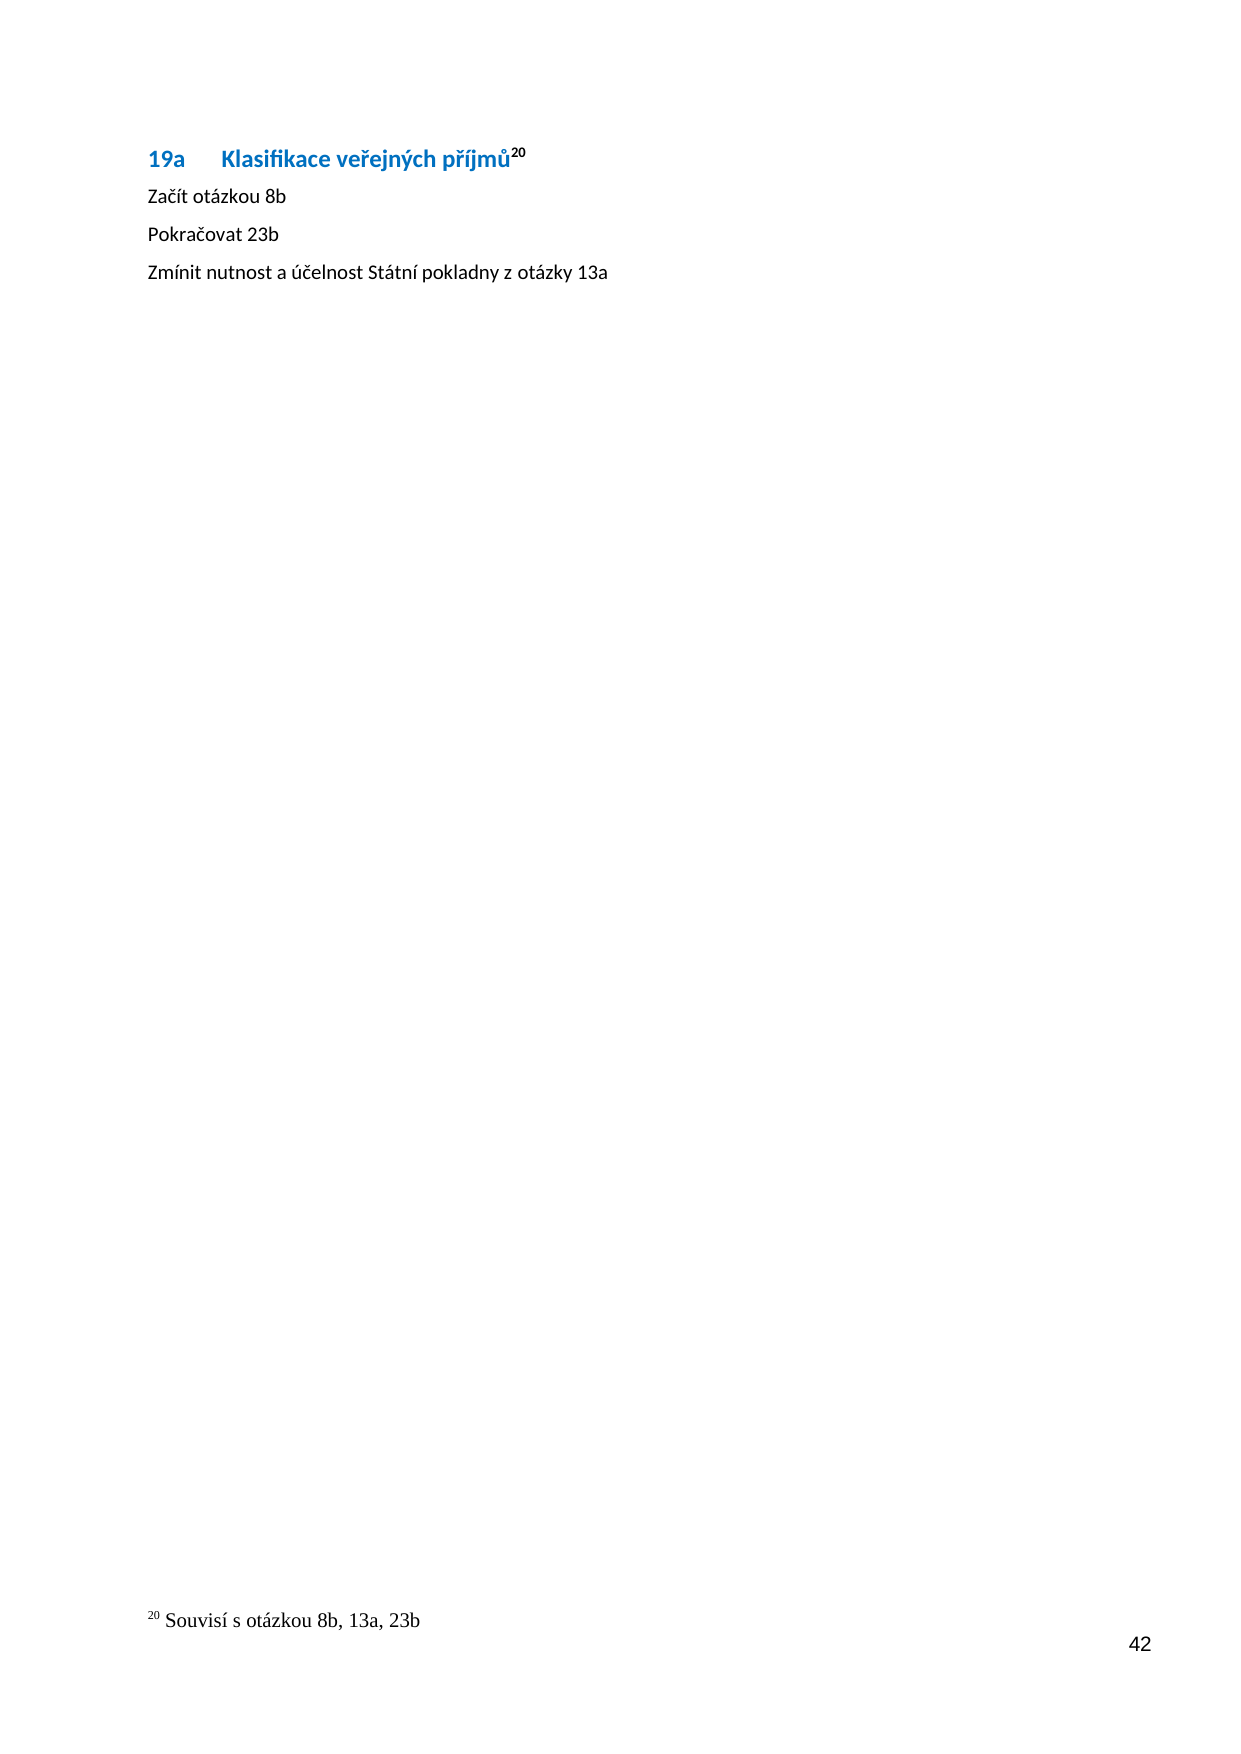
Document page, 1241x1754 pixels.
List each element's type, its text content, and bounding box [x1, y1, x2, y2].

text Začít otázkou 8b [148, 184, 1152, 209]
text Zmínit nutnost a účelnost Státní pokladny z otázky 13a [148, 259, 1152, 285]
text Pokračovat 23b [148, 222, 1152, 247]
subtitle 19a Klasifikace veřejných příjmů [148, 143, 1152, 174]
